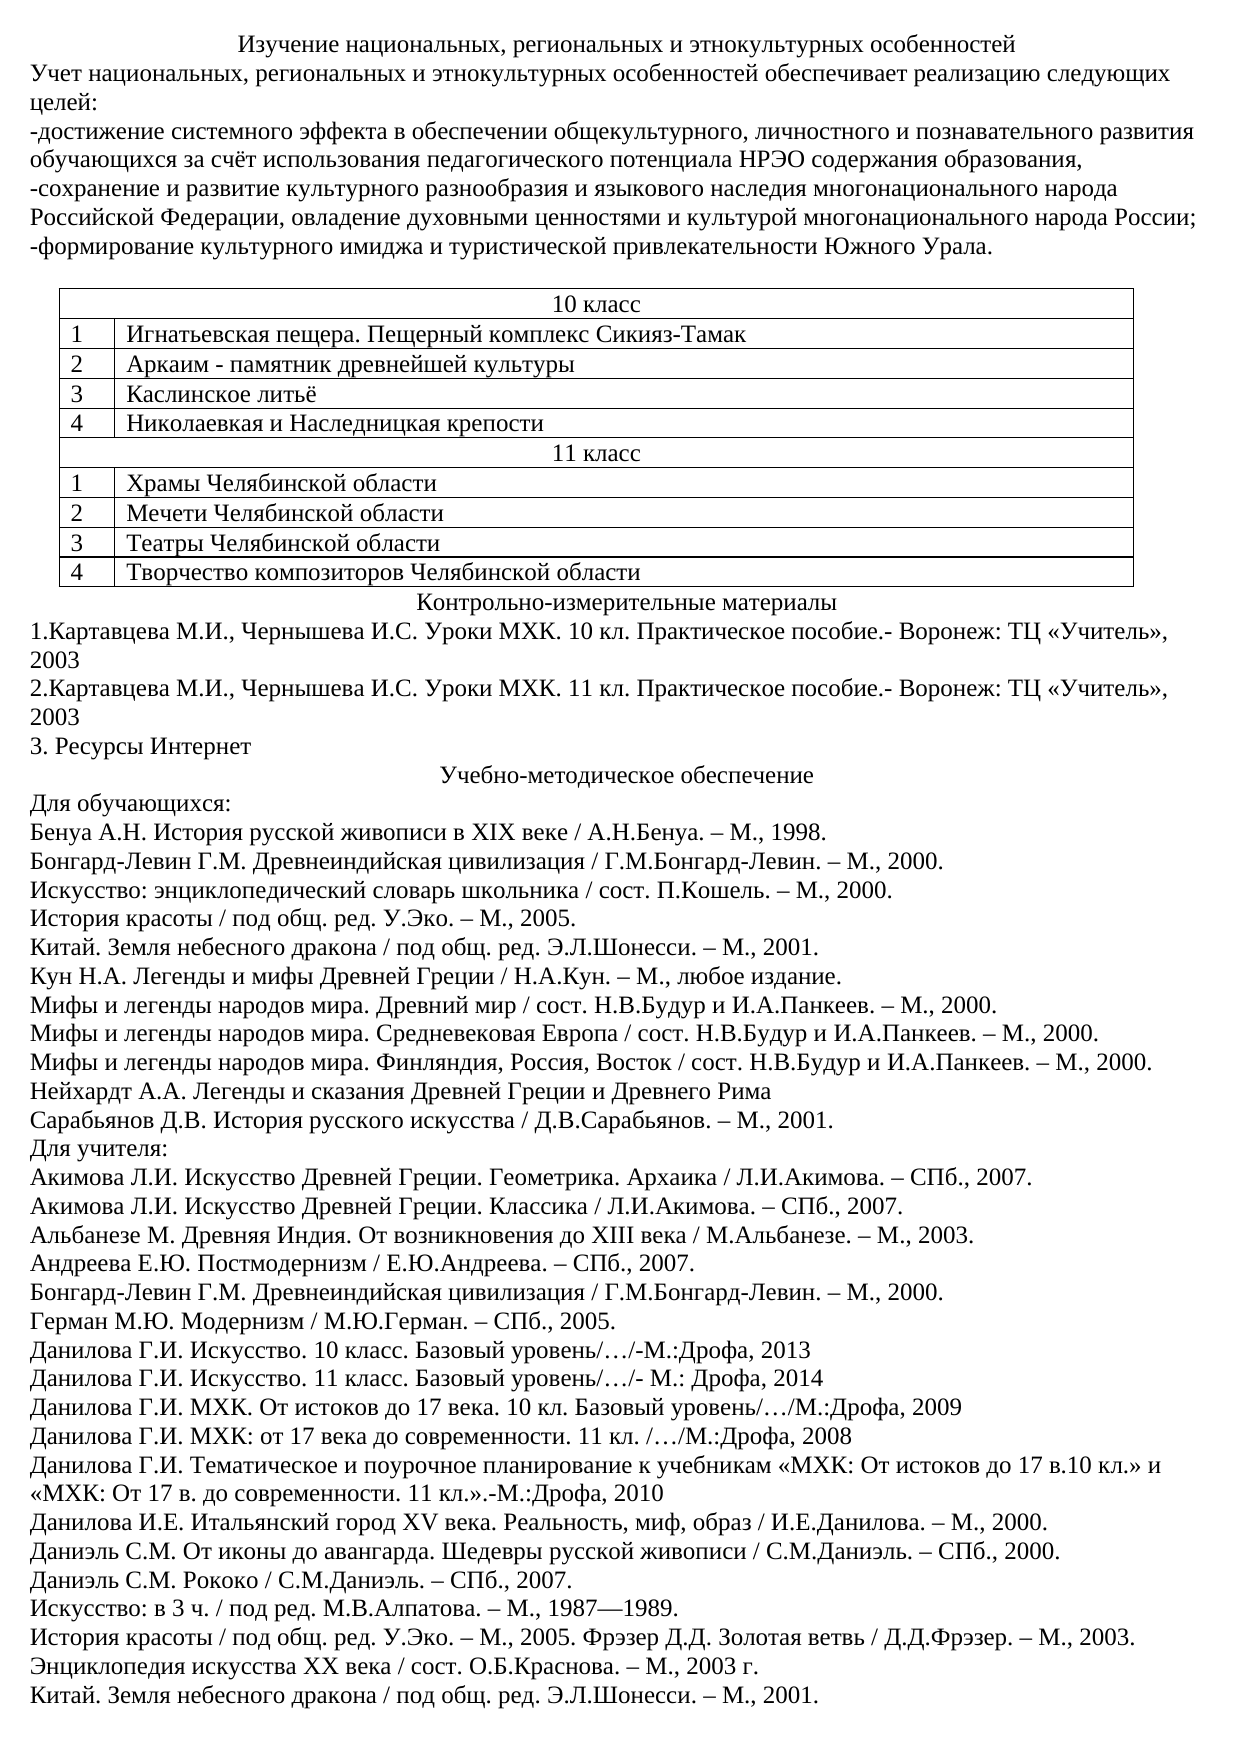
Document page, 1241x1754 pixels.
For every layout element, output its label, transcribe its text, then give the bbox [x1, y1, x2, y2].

text Даниэль С.М. От иконы до авангарда. Шедевры русской живописи / С.М.Даниэль. – СПб., 2000. [29, 1536, 1224, 1565]
table_cell Мечети Челябинской области [115, 498, 1133, 527]
table_cell 3 [60, 528, 114, 556]
text -формирование культурного имиджа и туристической привлекательности Южного Урала. [29, 231, 1224, 259]
text -сохранение и развитие культурного разнообразия и языкового наследия многонационального народа Российской Федерации, овладение духовными ценностями и культурой многонационального народа России; [29, 173, 1224, 231]
text История красоты / под общ. ред. У.Эко. – М., 2005. Фрэзер Д.Д. Золотая ветвь / Д.Д.Фрэзер. – М., 2003. [29, 1622, 1224, 1651]
text 2.Картавцева М.И., Чернышева И.С. Уроки МХК. 11 кл. Практическое пособие.- Воронеж: ТЦ «Учитель», 2003 [29, 673, 1224, 731]
text Акимова Л.И. Искусство Древней Греции. Классика / Л.И.Акимова. – СПб., 2007. [29, 1191, 1224, 1220]
text Бонгард-Левин Г.М. Древнеиндийская цивилизация / Г.М.Бонгард-Левин. – М., 2000. [29, 1277, 1224, 1306]
text Мифы и легенды народов мира. Средневековая Европа / сост. Н.В.Будур и И.А.Панкеев. – М., 2000. [29, 1018, 1224, 1047]
table_cell 1 [60, 468, 114, 497]
text Данилова И.Е. Итальянский город XV века. Реальность, миф, образ / И.Е.Данилова. – М., 2000. [29, 1507, 1224, 1536]
text 1.Картавцева М.И., Чернышева И.С. Уроки МХК. 10 кл. Практическое пособие.- Воронеж: ТЦ «Учитель», 2003 [29, 616, 1224, 673]
text Даниэль С.М. Рококо / С.М.Даниэль. – СПб., 2007. [29, 1565, 1224, 1593]
text Герман М.Ю. Модернизм / М.Ю.Герман. – СПб., 2005. [29, 1306, 1224, 1335]
text Данилова Г.И. Тематическое и поурочное планирование к учебникам «МХК: От истоков до 17 в.10 кл.» и «МХК: От 17 в. до современности. 11 кл.».-М.:Дрофа, 2010 [29, 1450, 1224, 1507]
text Андреева Е.Ю. Постмодернизм / Е.Ю.Андреева. – СПб., 2007. [29, 1248, 1224, 1277]
table_cell Храмы Челябинской области [115, 468, 1133, 497]
text 3. Ресурсы Интернет [29, 731, 1224, 760]
text Данилова Г.И. МХК. От истоков до 17 века. 10 кл. Базовый уровень/…/М.:Дрофа, 2009 [29, 1392, 1224, 1421]
table_cell 1 [60, 319, 114, 348]
table_cell Игнатьевская пещера. Пещерный комплекс Сикияз-Тамак [115, 319, 1133, 348]
text Для учителя: [29, 1133, 1224, 1162]
table_cell 11 класс [60, 438, 1133, 467]
text Данилова Г.И. Искусство. 10 класс. Базовый уровень/…/-М.:Дрофа, 2013 [29, 1335, 1224, 1363]
table_cell 2 [60, 498, 114, 527]
text Учебно-методическое обеспечение [29, 760, 1224, 788]
text Акимова Л.И. Искусство Древней Греции. Геометрика. Архаика / Л.И.Акимова. – СПб., 2007. [29, 1162, 1224, 1191]
table_cell Аркаим - памятник древнейшей культуры [115, 349, 1133, 378]
text Искусство: энциклопедический словарь школьника / сост. П.Кошель. – М., 2000. [29, 875, 1224, 903]
text Искусство: в 3 ч. / под ред. М.В.Алпатова. – М., 1987—1989. [29, 1593, 1224, 1622]
table_cell Театры Челябинской области [115, 528, 1133, 556]
text Китай. Земля небесного дракона / под общ. ред. Э.Л.Шонесси. – М., 2001. [29, 932, 1224, 961]
text Сарабьянов Д.В. История русского искусства / Д.В.Сарабьянов. – М., 2001. [29, 1105, 1224, 1133]
table_cell 4 [60, 558, 114, 586]
table_cell Каслинское литьё [115, 379, 1133, 407]
text Учет национальных, региональных и этнокультурных особенностей обеспечивает реализацию следующих целей: [29, 58, 1224, 116]
text Данилова Г.И. Искусство. 11 класс. Базовый уровень/…/- М.: Дрофа, 2014 [29, 1363, 1224, 1392]
text Энциклопедия искусства XX века / сост. О.Б.Краснова. – М., 2003 г. [29, 1651, 1224, 1680]
table_cell 2 [60, 349, 114, 378]
text Альбанезе М. Древняя Индия. От возникновения до XIII века / М.Альбанезе. – М., 2003. [29, 1220, 1224, 1248]
text -достижение системного эффекта в обеспечении общекультурного, личностного и познавательного развития обучающихся за счёт использования педагогического потенциала НРЭО содержания образования, [29, 116, 1224, 173]
text Для обучающихся: [29, 788, 1224, 817]
text Мифы и легенды народов мира. Финляндия, Россия, Восток / сост. Н.В.Будур и И.А.Панкеев. – М., 2000. [29, 1047, 1224, 1076]
text Китай. Земля небесного дракона / под общ. ред. Э.Л.Шонесси. – М., 2001. [29, 1680, 1224, 1708]
text Изучение национальных, региональных и этнокультурных особенностей [29, 29, 1224, 58]
text Контрольно-измерительные материалы [29, 587, 1224, 616]
text Кун Н.А. Легенды и мифы Древней Греции / Н.А.Кун. – М., любое издание. [29, 961, 1224, 990]
table_header 10 класс [60, 289, 1133, 318]
table_cell Николаевкая и Наследницкая крепости [115, 409, 1133, 437]
table_cell Творчество композиторов Челябинской области [115, 558, 1133, 586]
text Бонгард-Левин Г.М. Древнеиндийская цивилизация / Г.М.Бонгард-Левин. – М., 2000. [29, 846, 1224, 875]
text История красоты / под общ. ред. У.Эко. – М., 2005. [29, 903, 1224, 932]
text Бенуа А.Н. История русской живописи в XIX веке / А.Н.Бенуа. – М., 1998. [29, 817, 1224, 846]
text Данилова Г.И. МХК: от 17 века до современности. 11 кл. /…/М.:Дрофа, 2008 [29, 1421, 1224, 1450]
table_cell 3 [60, 379, 114, 407]
text Нейхардт А.А. Легенды и сказания Древней Греции и Древнего Рима [29, 1076, 1224, 1105]
table_cell 4 [60, 409, 114, 437]
text Мифы и легенды народов мира. Древний мир / сост. Н.В.Будур и И.А.Панкеев. – М., 2000. [29, 990, 1224, 1018]
